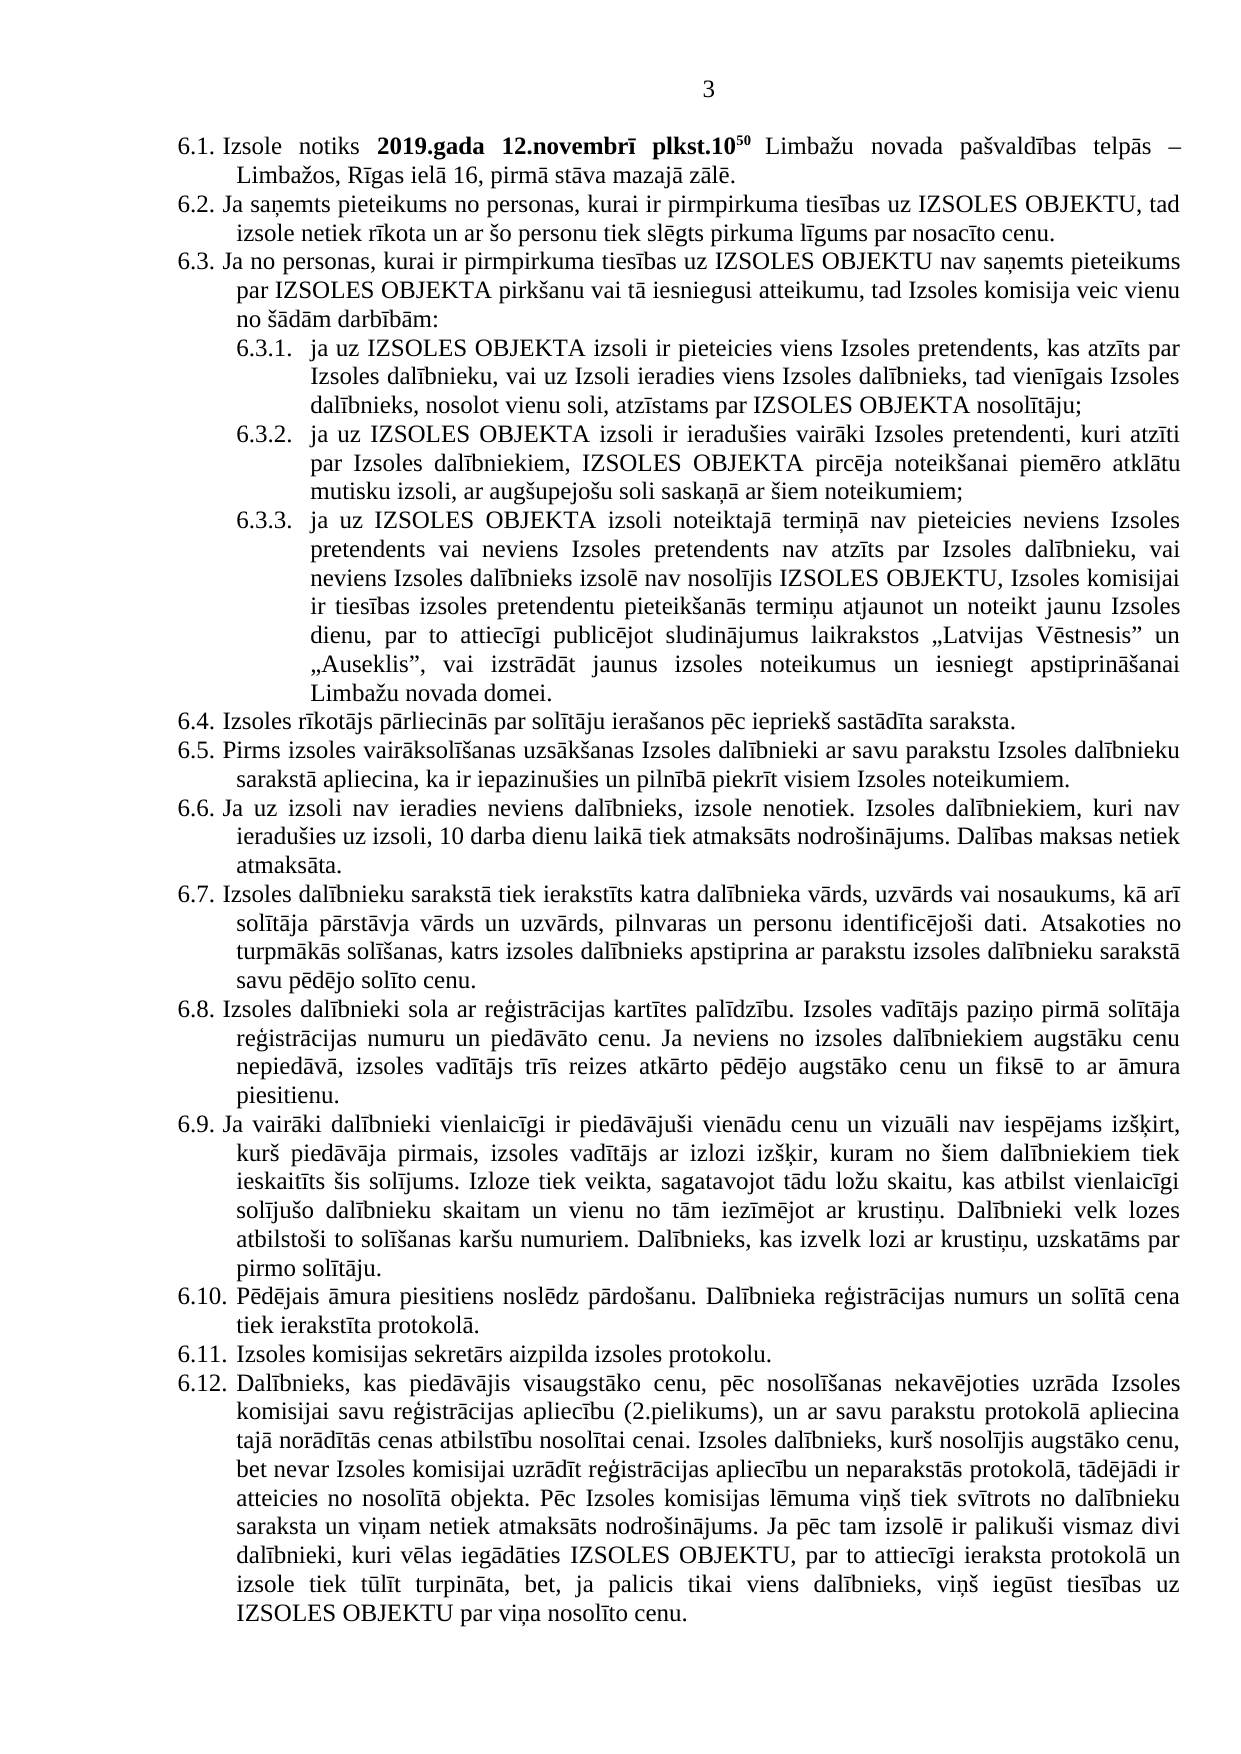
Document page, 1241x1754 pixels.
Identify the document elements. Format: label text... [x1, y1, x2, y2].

list Dalībnieks, kas piedāvājis visaugstāko cenu, pēc nosolīšanas nekavējoties uzrāda Izsoles komisijai savu reģistrācijas apliecību (2.pielikums), un ar savu parakstu protokolā apliecina tajā norādītās cenas atbilstību nosolītai cenai. Izsoles dalībnieks, kurš nosolījis augstāko cenu, bet nevar Izsoles komisijai uzrādīt reģistrācijas apliecību un neparakstās protokolā, tādējādi ir atteicies no nosolītā objekta. Pēc Izsoles komisijas lēmuma viņš tiek svītrots no dalībnieku saraksta un viņam netiek atmaksāts nodrošinājums. Ja pēc tam izsolē ir palikuši vismaz divi dalībnieki, kuri vēlas iegādāties izsoles objektu, par to attiecīgi ieraksta protokolā un izsole tiek tūlīt turpināta, bet, ja palicis tikai viens dalībnieks, viņš iegūst tiesības uz izsoles objektu par viņa nosolīto cenu. [177, 1368, 1181, 1626]
list Izsole notiks 2019.gada 12.novembrī plkst.1050 Limbažu novada pašvaldības telpās – Limbažos, Rīgas ielā 16, pirmā stāva mazajā zālē. [177, 131, 1181, 189]
list Izsoles dalībnieki sola ar reģistrācijas kartītes palīdzību. Izsoles vadītājs paziņo pirmā solītāja reģistrācijas numuru un piedāvāto cenu. Ja neviens no izsoles dalībniekiem augstāku cenu nepiedāvā, izsoles vadītājs trīs reizes atkārto pēdējo augstāko cenu un fiksē to ar āmura piesitienu. [177, 994, 1181, 1109]
list Izsoles komisijas sekretārs aizpilda izsoles protokolu. [177, 1339, 1181, 1368]
list ja uz IZSOLES OBJEKTA izsoli ir ieradušies vairāki Izsoles pretendenti, kuri atzīti par Izsoles dalībniekiem, IZSOLES OBJEKTA pircēja noteikšanai piemēro atklātu mutisku izsoli, ar augšupejošu soli saskaņā ar šiem noteikumiem; [236, 419, 1181, 505]
list Izsoles dalībnieku sarakstā tiek ierakstīts katra dalībnieka vārds, uzvārds vai nosaukums, kā arī solītāja pārstāvja vārds un uzvārds, pilnvaras un personu identificējoši dati. Atsakoties no turpmākās solīšanas, katrs izsoles dalībnieks apstiprina ar parakstu izsoles dalībnieku sarakstā savu pēdējo solīto cenu. [177, 879, 1181, 994]
list Pēdējais āmura piesitiens noslēdz pārdošanu. Dalībnieka reģistrācijas numurs un solītā cena tiek ierakstīta protokolā. [177, 1281, 1181, 1339]
list Ja uz izsoli nav ieradies neviens dalībnieks, izsole nenotiek. Izsoles dalībniekiem, kuri nav ieradušies uz izsoli, 10 darba dienu laikā tiek atmaksāts nodrošinājums. Dalības maksas netiek atmaksāta. [177, 793, 1181, 879]
list Pirms izsoles vairāksolīšanas uzsākšanas Izsoles dalībnieki ar savu parakstu Izsoles dalībnieku sarakstā apliecina, ka ir iepazinušies un pilnībā piekrīt visiem Izsoles noteikumiem. [177, 735, 1181, 793]
list Ja saņemts pieteikums no personas, kurai ir pirmpirkuma tiesības uz IZSOLES OBJEKTU, tad izsole netiek rīkota un ar šo personu tiek slēgts pirkuma līgums par nosacīto cenu. [177, 189, 1181, 246]
list ja uz IZSOLES OBJEKTA izsoli ir pieteicies viens Izsoles pretendents, kas atzīts par Izsoles dalībnieku, vai uz Izsoli ieradies viens Izsoles dalībnieks, tad vienīgais Izsoles dalībnieks, nosolot vienu soli, atzīstams par IZSOLES OBJEKTA nosolītāju; [236, 333, 1181, 419]
list Ja no personas, kurai ir pirmpirkuma tiesības uz IZSOLES OBJEKTU nav saņemts pieteikums par IZSOLES OBJEKTA pirkšanu vai tā iesniegusi atteikumu, tad Izsoles komisija veic vienu no šādām darbībām: [177, 246, 1181, 333]
list ja uz IZSOLES OBJEKTA izsoli noteiktajā termiņā nav pieteicies neviens Izsoles pretendents vai neviens Izsoles pretendents nav atzīts par Izsoles dalībnieku, vai neviens Izsoles dalībnieks izsolē nav nosolījis IZSOLES OBJEKTU, Izsoles komisijai ir tiesības izsoles pretendentu pieteikšanās termiņu atjaunot un noteikt jaunu Izsoles dienu, par to attiecīgi publicējot sludinājumus laikrakstos „Latvijas Vēstnesis” un „Auseklis”, vai izstrādāt jaunus izsoles noteikumus un iesniegt apstiprināšanai Limbažu novada domei. [236, 505, 1181, 706]
list Izsoles rīkotājs pārliecinās par solītāju ierašanos pēc iepriekš sastādīta saraksta. [177, 706, 1181, 735]
list Ja vairāki dalībnieki vienlaicīgi ir piedāvājuši vienādu cenu un vizuāli nav iespējams izšķirt, kurš piedāvāja pirmais, izsoles vadītājs ar izlozi izšķir, kuram no šiem dalībniekiem tiek ieskaitīts šis solījums. Izloze tiek veikta, sagatavojot tādu ložu skaitu, kas atbilst vienlaicīgi solījušo dalībnieku skaitam un vienu no tām iezīmējot ar krustiņu. Dalībnieki velk lozes atbilstoši to solīšanas karšu numuriem. Dalībnieks, kas izvelk lozi ar krustiņu, uzskatāms par pirmo solītāju. [177, 1109, 1181, 1281]
